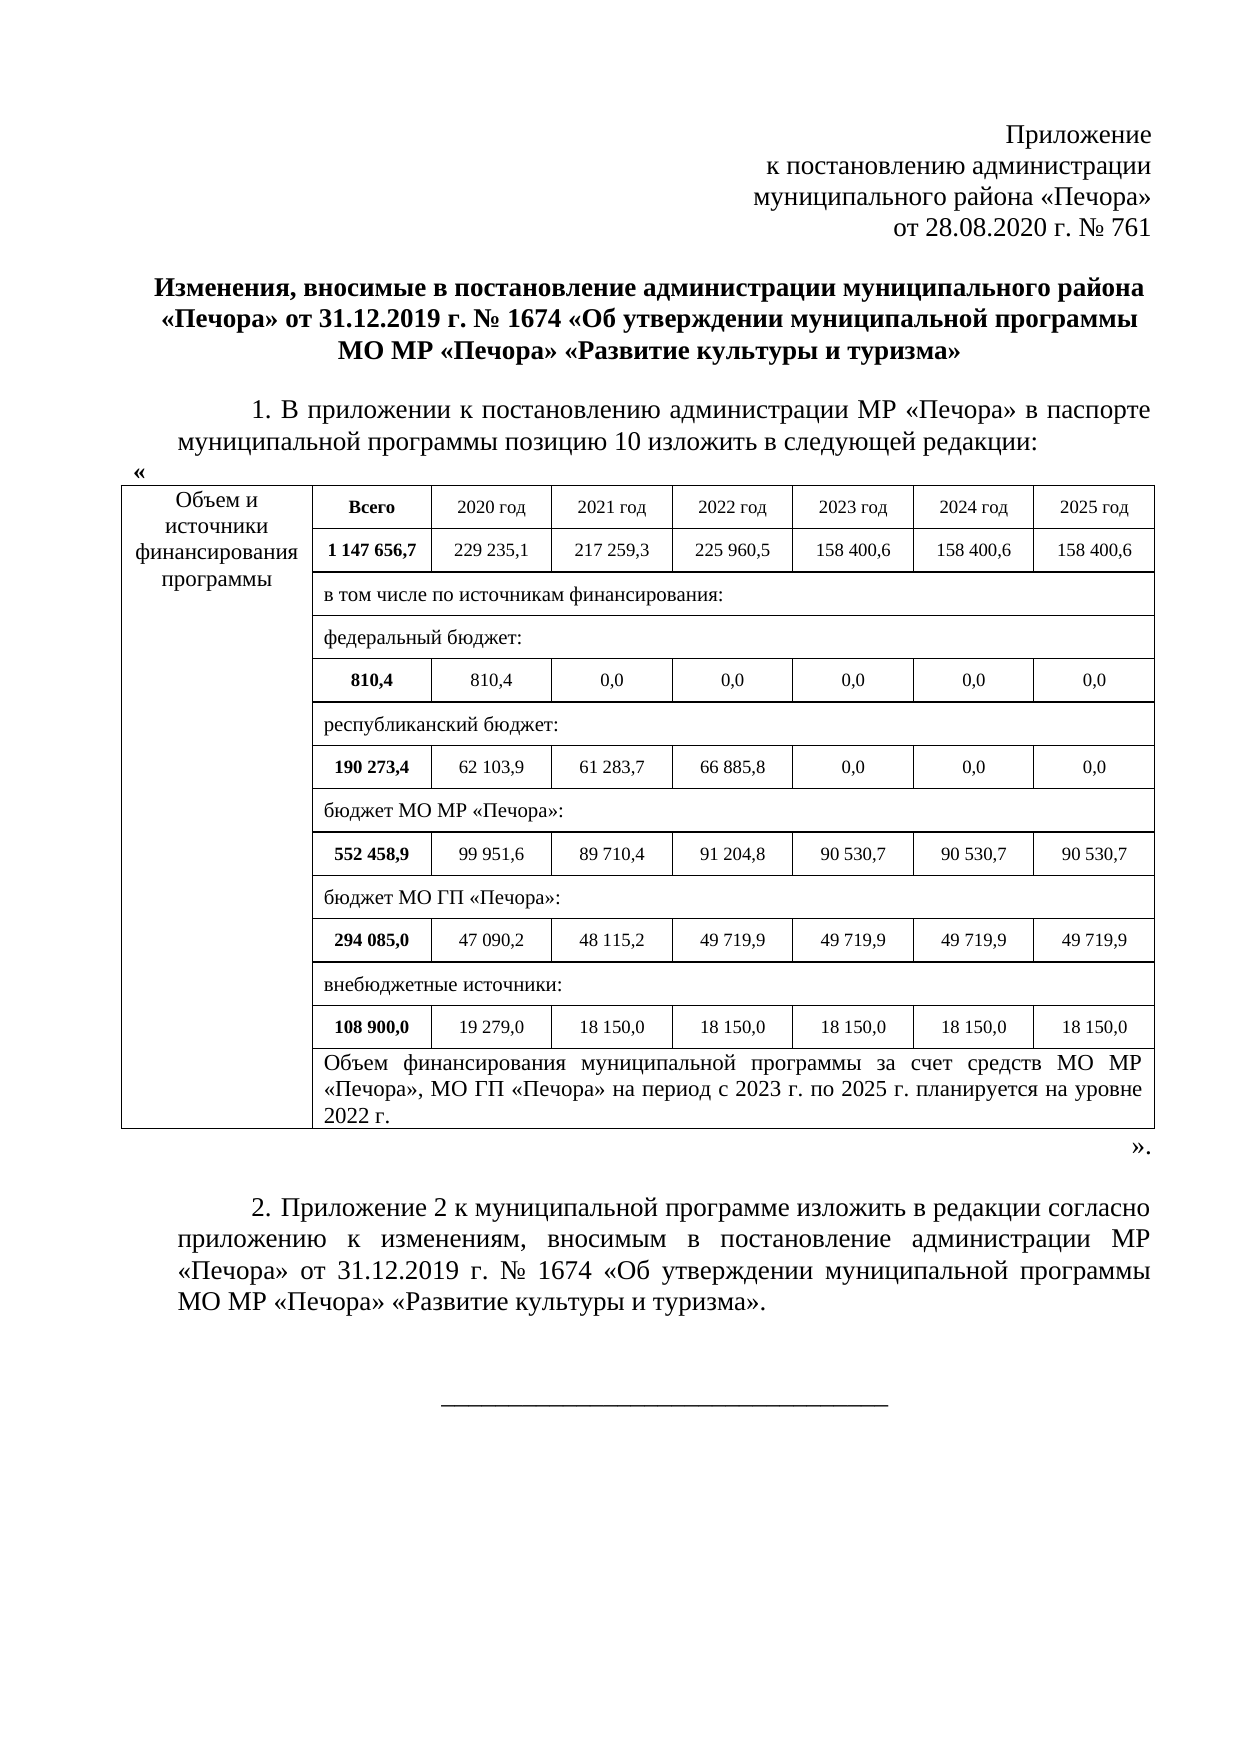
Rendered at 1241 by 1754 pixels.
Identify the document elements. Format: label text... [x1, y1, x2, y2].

table_cell 0,0 [1034, 746, 1154, 788]
table_cell 66 885,8 [673, 746, 792, 788]
table_cell 810,4 [432, 659, 551, 701]
table_header 2023 год [793, 486, 913, 528]
table_cell 89 710,4 [552, 833, 672, 875]
text « [133, 456, 1152, 485]
table_cell 810,4 [313, 659, 431, 701]
text 1. В приложении к постановлению администрации МР «Печора» в паспорте муниципальной программы позицию 10 изложить в следующей редакции: [177, 394, 1152, 456]
table_cell 99 951,6 [432, 833, 551, 875]
table_cell 217 259,3 [552, 529, 672, 571]
table_header Объем и источники финансирования программы [122, 486, 312, 1128]
table_header Всего [313, 486, 431, 528]
table_cell федеральный бюджет: [313, 616, 1154, 658]
table_cell бюджет МО МР «Печора»: [313, 789, 1154, 831]
table_cell 158 400,6 [793, 529, 913, 571]
table_cell 225 960,5 [673, 529, 792, 571]
table_cell 91 204,8 [673, 833, 792, 875]
table_cell 49 719,9 [673, 919, 792, 961]
table_cell 190 273,4 [313, 746, 431, 788]
table_cell 0,0 [793, 659, 913, 701]
table_cell 552 458,9 [313, 833, 431, 875]
text 2. Приложение 2 к муниципальной программе изложить в редакции согласно приложению к изменениям, вносимым в постановление администрации МР «Печора» от 31.12.2019 г. № 1674 «Об утверждении муниципальной программы МО МР «Печора» «Развитие культуры и туризма». [177, 1191, 1152, 1316]
table_cell 0,0 [793, 746, 913, 788]
table_cell 18 150,0 [673, 1006, 792, 1048]
table_cell 0,0 [673, 659, 792, 701]
text Изменения, вносимые в постановление администрации муниципального района «Печора» от 31.12.2019 г. № 1674 «Об утверждении муниципальной программы МО МР «Печора» «Развитие культуры и туризма» [148, 271, 1152, 365]
table_cell 158 400,6 [1034, 529, 1154, 571]
table_header 2024 год [914, 486, 1033, 528]
table_cell 90 530,7 [914, 833, 1033, 875]
table_cell Объем финансирования муниципальной программы за счет средств МО МР «Печора», МО ГП «Печора» на период с 2023 г. по 2025 г. планируется на уровне 2022 г. [313, 1049, 1154, 1128]
table_cell 47 090,2 [432, 919, 551, 961]
table_cell 49 719,9 [1034, 919, 1154, 961]
table_cell 158 400,6 [914, 529, 1033, 571]
table_cell 0,0 [1034, 659, 1154, 701]
table_cell в том числе по источникам финансирования: [313, 573, 1154, 615]
table_cell бюджет МО ГП «Печора»: [313, 876, 1154, 918]
table_cell 19 279,0 [432, 1006, 551, 1048]
text ». [177, 1129, 1152, 1160]
table_cell 61 283,7 [552, 746, 672, 788]
table_cell 18 150,0 [552, 1006, 672, 1048]
table_cell 18 150,0 [793, 1006, 913, 1048]
table_cell 294 085,0 [313, 919, 431, 961]
table_cell 108 900,0 [313, 1006, 431, 1048]
table_cell 48 115,2 [552, 919, 672, 961]
text муниципального района «Печора» [177, 180, 1152, 212]
table_cell 229 235,1 [432, 529, 551, 571]
table_header 2021 год [552, 486, 672, 528]
text к постановлению администрации [177, 149, 1152, 180]
table_cell 49 719,9 [793, 919, 913, 961]
text Приложение [177, 118, 1152, 149]
table_cell внебюджетные источники: [313, 963, 1154, 1005]
table_cell 90 530,7 [1034, 833, 1154, 875]
table_header 2025 год [1034, 486, 1154, 528]
table_cell республиканский бюджет: [313, 703, 1154, 745]
table_cell 0,0 [914, 659, 1033, 701]
table_cell 49 719,9 [914, 919, 1033, 961]
table_cell 90 530,7 [793, 833, 913, 875]
table_header 2020 год [432, 486, 551, 528]
table_cell 0,0 [914, 746, 1033, 788]
table_cell 0,0 [552, 659, 672, 701]
text _________________________________ [177, 1378, 1152, 1409]
table_cell 18 150,0 [1034, 1006, 1154, 1048]
text от 28.08.2020 г. № 761 [177, 212, 1152, 243]
table_cell 1 147 656,7 [313, 529, 431, 571]
table_header 2022 год [673, 486, 792, 528]
table_cell 18 150,0 [914, 1006, 1033, 1048]
table_cell 62 103,9 [432, 746, 551, 788]
